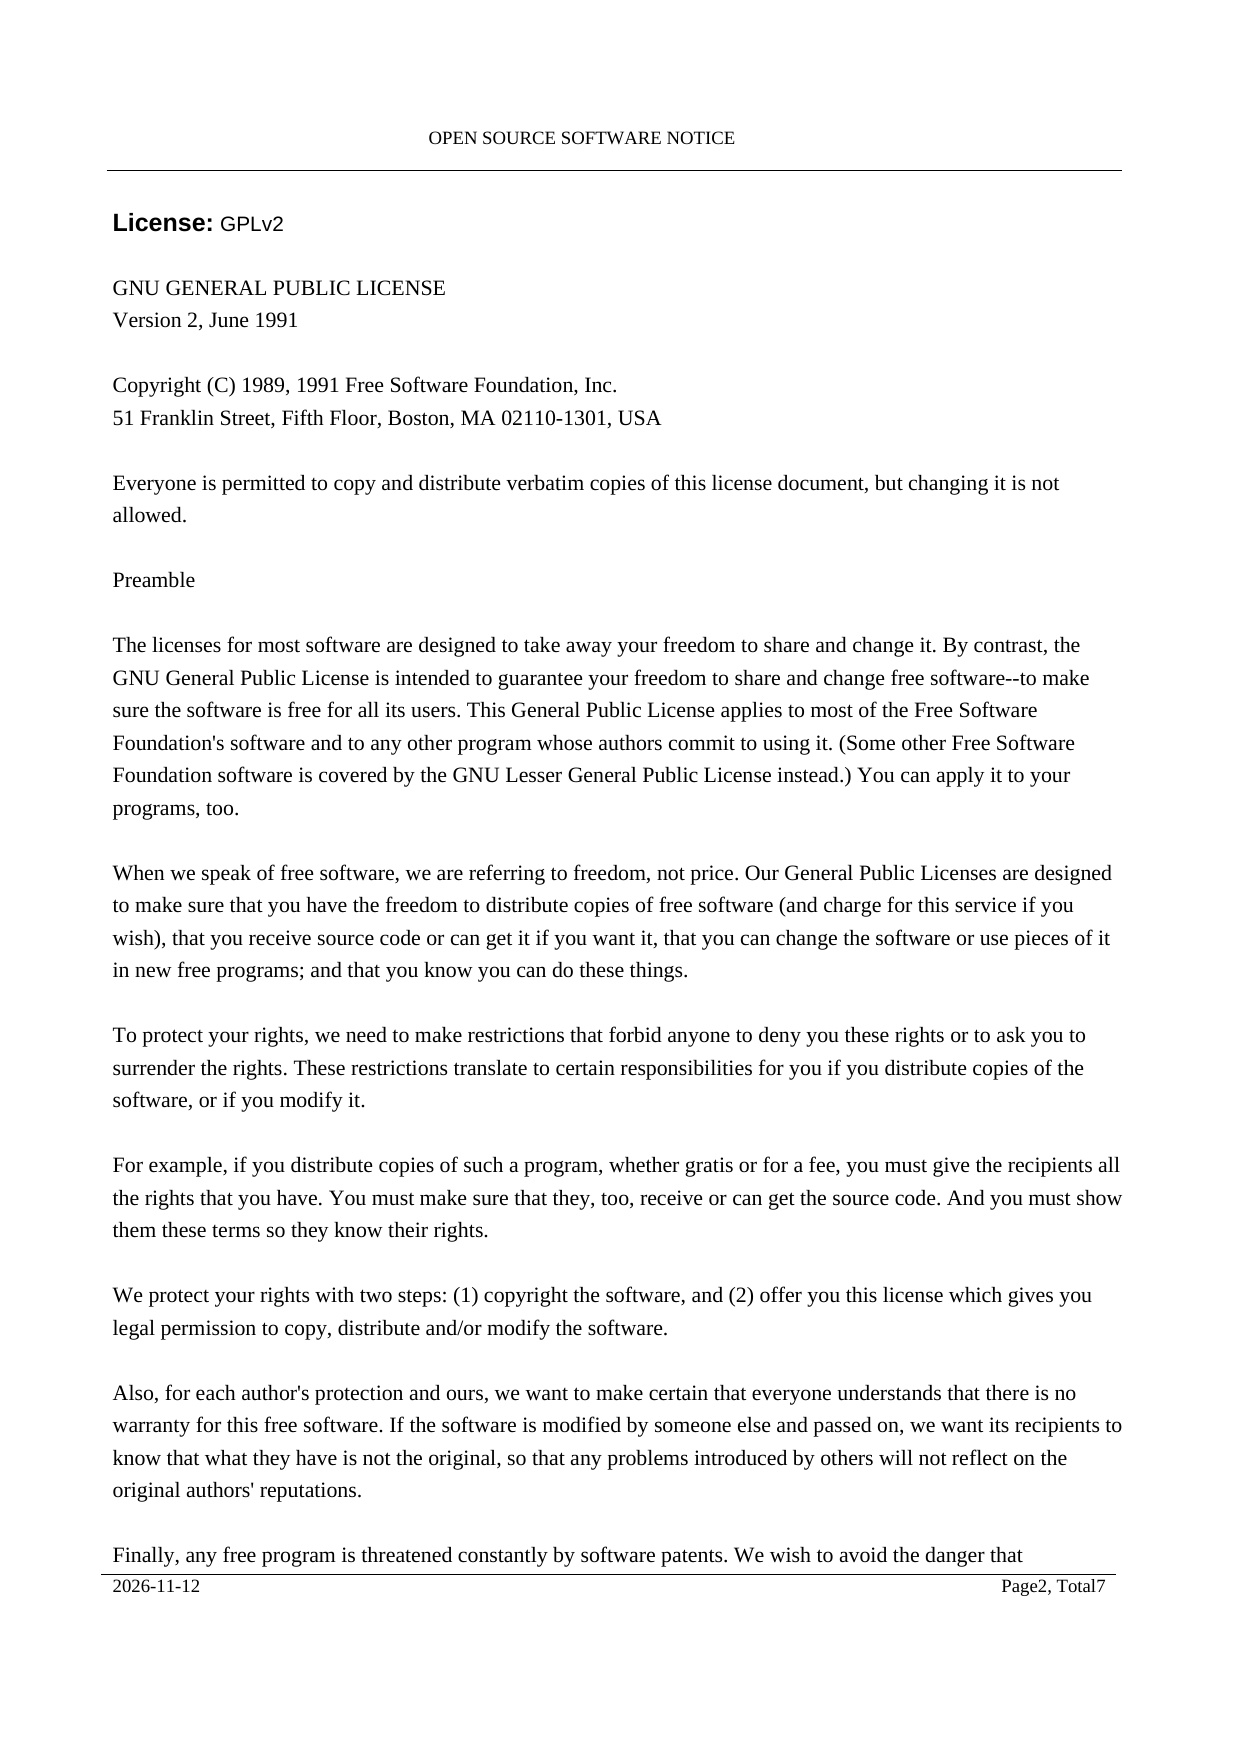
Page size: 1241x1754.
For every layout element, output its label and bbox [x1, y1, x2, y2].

text [112, 206, 1128, 1571]
